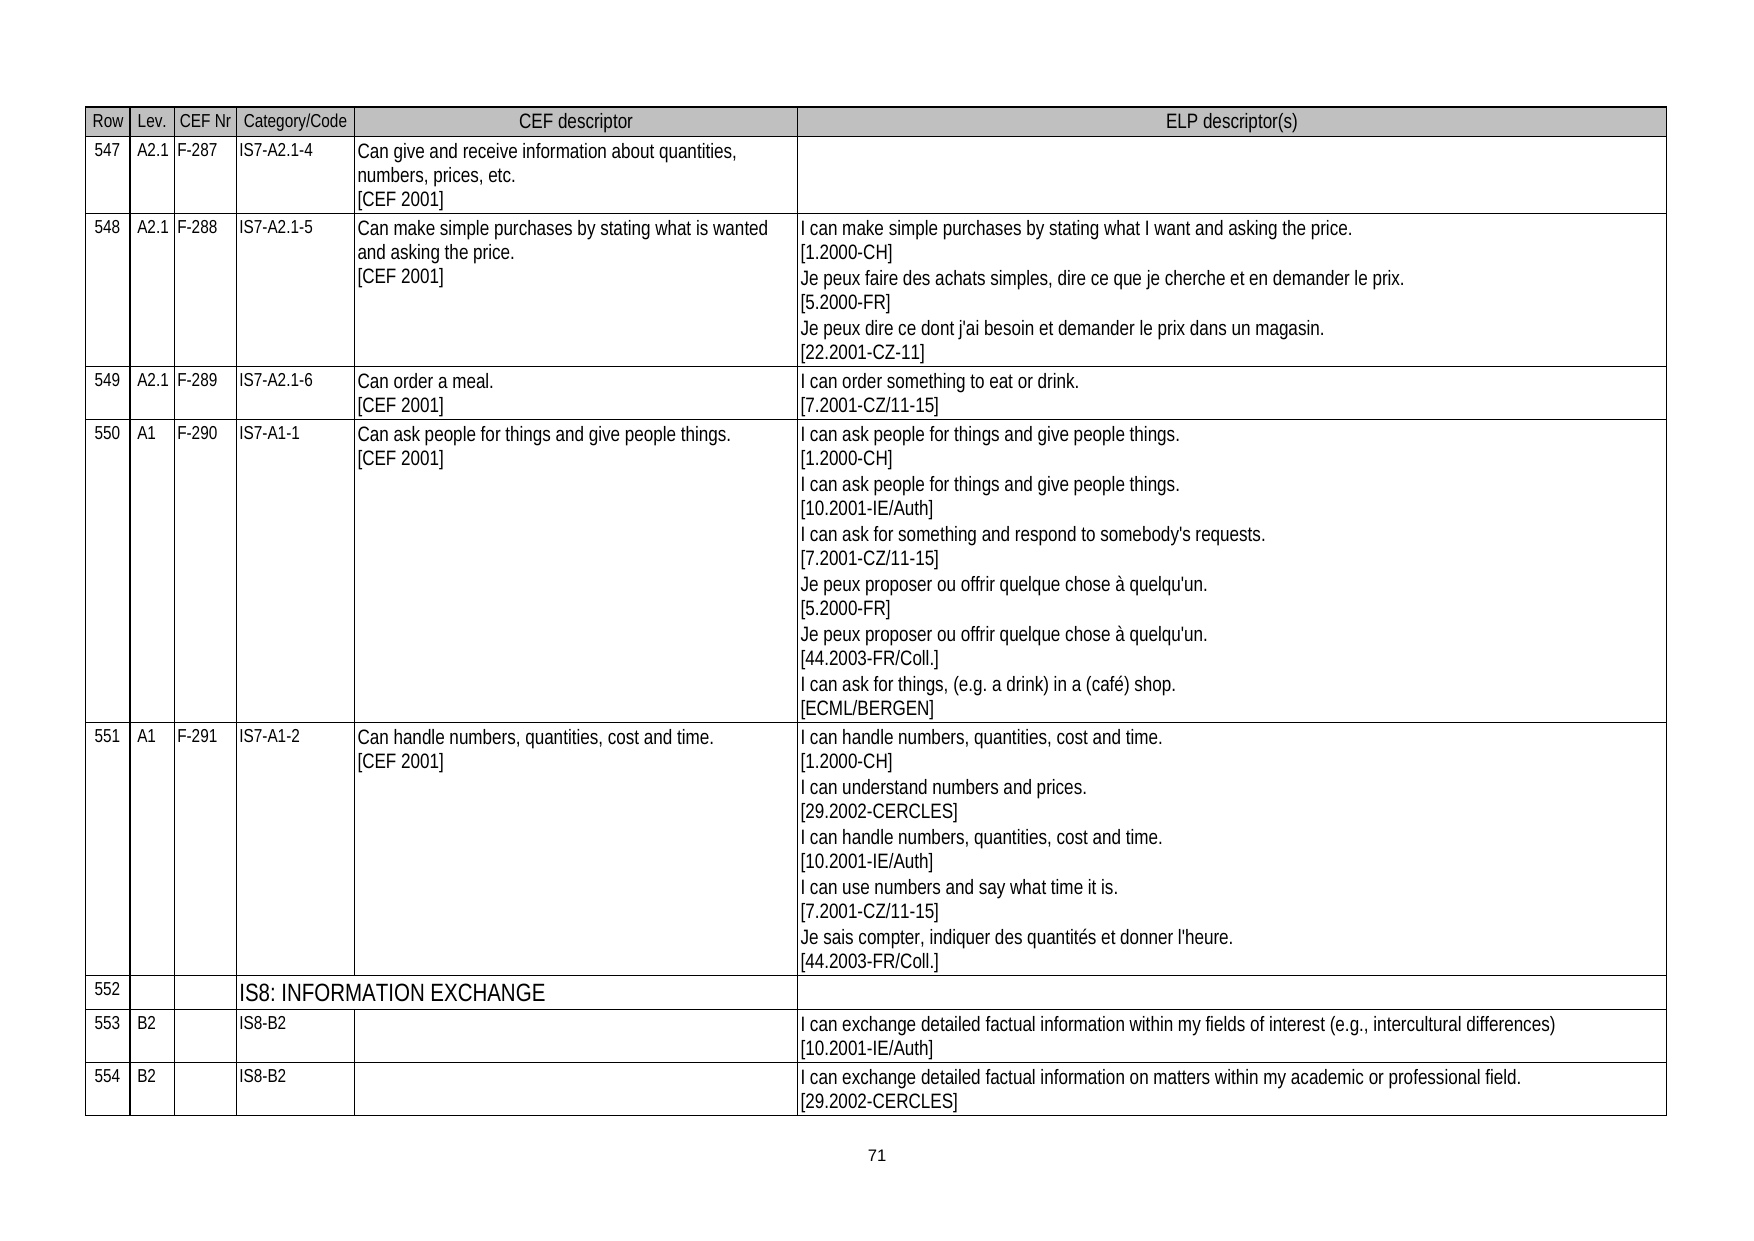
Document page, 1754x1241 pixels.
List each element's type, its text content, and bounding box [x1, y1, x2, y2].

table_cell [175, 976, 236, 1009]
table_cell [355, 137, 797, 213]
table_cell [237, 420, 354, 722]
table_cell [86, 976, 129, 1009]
table_header Row [86, 108, 129, 136]
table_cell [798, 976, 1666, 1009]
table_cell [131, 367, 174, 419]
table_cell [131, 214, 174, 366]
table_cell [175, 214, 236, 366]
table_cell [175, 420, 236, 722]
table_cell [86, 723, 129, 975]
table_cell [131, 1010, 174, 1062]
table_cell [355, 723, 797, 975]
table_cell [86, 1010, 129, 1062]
table_header Lev. [131, 108, 174, 136]
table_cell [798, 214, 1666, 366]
table_header ELP descriptor(s) [798, 108, 1666, 136]
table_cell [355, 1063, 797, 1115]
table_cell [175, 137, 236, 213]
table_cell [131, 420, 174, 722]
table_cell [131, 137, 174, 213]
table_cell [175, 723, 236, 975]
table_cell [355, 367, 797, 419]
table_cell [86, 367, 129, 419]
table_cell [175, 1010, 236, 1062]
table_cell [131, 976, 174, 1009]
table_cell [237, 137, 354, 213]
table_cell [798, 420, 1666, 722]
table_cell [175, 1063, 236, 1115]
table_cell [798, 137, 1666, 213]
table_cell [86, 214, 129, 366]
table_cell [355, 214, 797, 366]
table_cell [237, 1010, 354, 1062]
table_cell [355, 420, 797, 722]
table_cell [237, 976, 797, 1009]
table_header Category/Code [237, 108, 354, 136]
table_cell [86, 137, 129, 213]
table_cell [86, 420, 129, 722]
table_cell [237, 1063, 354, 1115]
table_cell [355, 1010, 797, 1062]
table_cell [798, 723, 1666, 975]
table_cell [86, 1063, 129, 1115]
table_header CEF Nr [175, 108, 236, 136]
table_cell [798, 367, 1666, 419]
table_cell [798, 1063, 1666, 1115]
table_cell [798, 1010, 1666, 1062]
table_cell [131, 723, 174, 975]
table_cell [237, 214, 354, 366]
table_header CEF descriptor [355, 108, 797, 136]
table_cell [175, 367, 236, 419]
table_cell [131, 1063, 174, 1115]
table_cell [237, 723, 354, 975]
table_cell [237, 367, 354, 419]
